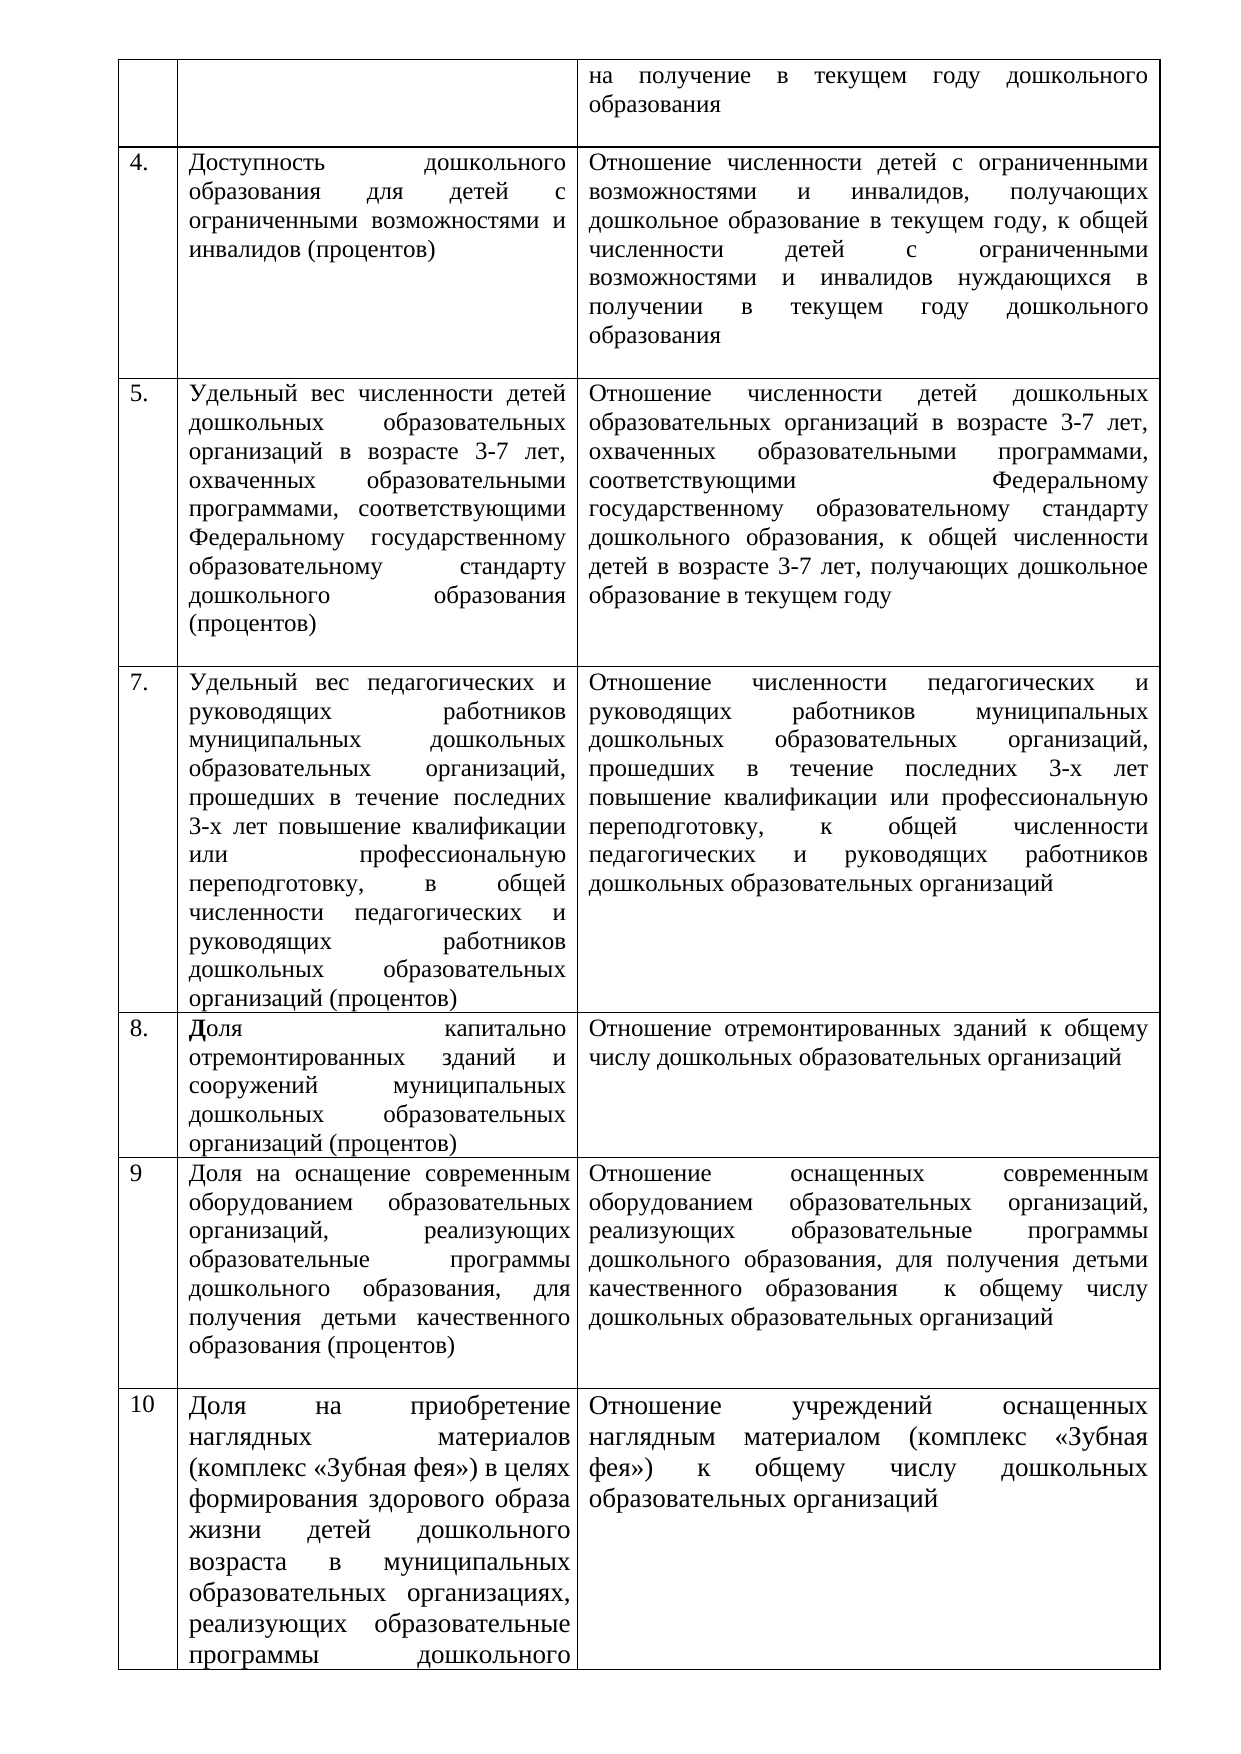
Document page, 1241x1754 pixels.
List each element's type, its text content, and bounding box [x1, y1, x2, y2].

table_cell Отношение оснащенных современным оборудованием образовательных организаций, реализующих образовательные программы дошкольного образования, для получения детьми качественного образования к общему числу дошкольных образовательных организаций [578, 1158, 1159, 1388]
table_cell 5. [119, 379, 177, 666]
table_cell Отношение численности детей с ограниченными возможностями и инвалидов, получающих дошкольное образование в текущем году, к общей численности детей с ограниченными возможностями и инвалидов нуждающихся в получении в текущем году дошкольного образования [578, 148, 1159, 377]
table_cell Доля капитально отремонтированных зданий и сооружений муниципальных дошкольных образовательных организаций (процентов) [178, 1013, 577, 1157]
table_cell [178, 60, 577, 146]
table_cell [578, 1389, 1159, 1669]
table_cell 4. [119, 148, 177, 377]
table_cell 3. [119, 60, 177, 146]
table_cell Отношение отремонтированных зданий к общему числу дошкольных образовательных организаций [578, 1013, 1159, 1157]
table_cell Доступность дошкольного образования для детей с ограниченными возможностями и инвалидов (процентов) [178, 148, 577, 377]
table_cell 10 [119, 1389, 177, 1669]
table_cell Доля на оснащение современным оборудованием образовательных организаций, реализующих образовательные программы дошкольного образования, для получения детьми качественного образования (процентов) [178, 1158, 577, 1388]
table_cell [178, 1389, 577, 1669]
table_cell 8. [119, 1013, 177, 1157]
table_cell Удельный вес педагогических и руководящих работников муниципальных дошкольных образовательных организаций, прошедших в течение последних 3-х лет повышение квалификации или профессиональную переподготовку, в общей численности педагогических и руководящих работников дошкольных образовательных организаций (процентов) [178, 667, 577, 1012]
table_cell Удельный вес численности детей дошкольных образовательных организаций в возрасте 3-7 лет, охваченных образовательными программами, соответствующими Федеральному государственному образовательному стандарту дошкольного образования (процентов) [178, 379, 577, 666]
table_cell 7. [119, 667, 177, 1012]
table_cell Отношение численности детей дошкольных образовательных организаций в возрасте 3-7 лет, охваченных образовательными программами, соответствующими Федеральному государственному образовательному стандарту дошкольного образования, к общей численности детей в возрасте 3-7 лет, получающих дошкольное образование в текущем году [578, 379, 1159, 666]
table_cell Отношение численности педагогических и руководящих работников муниципальных дошкольных образовательных организаций, прошедших в течение последних 3-х лет повышение квалификации или профессиональную переподготовку, к общей численности педагогических и руководящих работников дошкольных образовательных организаций [578, 667, 1159, 1012]
table_cell 9 [119, 1158, 177, 1388]
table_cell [578, 60, 1159, 146]
